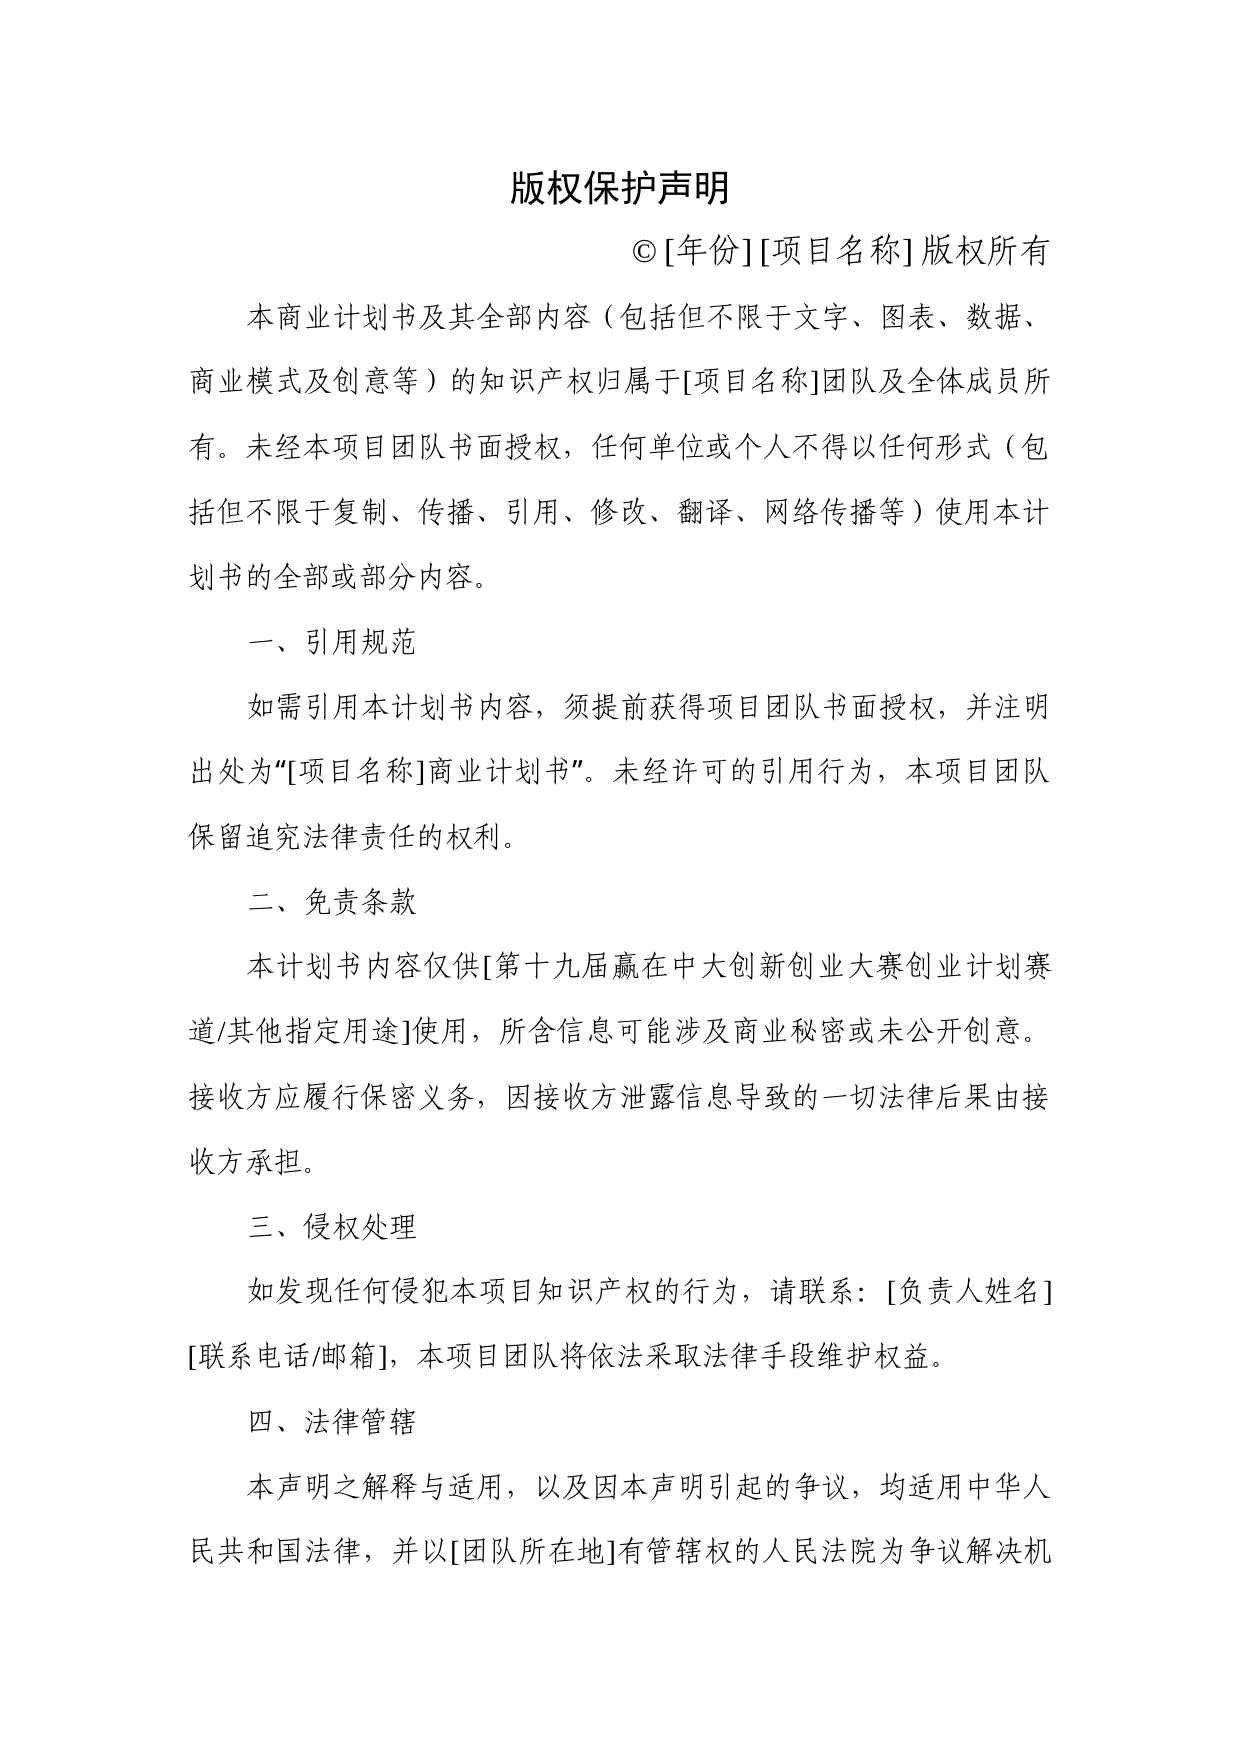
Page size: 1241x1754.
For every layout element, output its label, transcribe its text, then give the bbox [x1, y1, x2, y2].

text 如发现任何侵犯本项目知识产权的行为，请联系：[负责人姓名] [联系电话/邮箱]，本项目团队将依法采取法律手段维护权益。 [187, 1257, 1053, 1387]
text 本计划书内容仅供[第十九届赢在中大创新创业大赛创业计划赛道/其他指定用途]使用，所含信息可能涉及商业秘密或未公开创意。接收方应履行保密义务，因接收方泄露信息导致的一切法律后果由接收方承担。 [187, 932, 1053, 1192]
text 本商业计划书及其全部内容（包括但不限于文字、图表、数据、商业模式及创意等）的知识产权归属于[项目名称]团队及全体成员所有。未经本项目团队书面授权，任何单位或个人不得以任何形式（包括但不限于复制、传播、引用、修改、翻译、网络传播等）使用本计划书的全部或部分内容。 [187, 282, 1053, 607]
text 如需引用本计划书内容，须提前获得项目团队书面授权，并注明出处为“[项目名称]商业计划书”。未经许可的引用行为，本项目团队保留追究法律责任的权利。 [187, 672, 1053, 867]
text 版权保护声明 [187, 152, 1053, 217]
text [187, 1452, 1053, 1582]
text 四、法律管辖 [187, 1387, 1053, 1452]
text 三、侵权处理 [187, 1192, 1053, 1257]
text © [年份] [项目名称] 版权所有 [187, 217, 1053, 282]
text 一、引用规范 [187, 607, 1053, 672]
text 二、免责条款 [187, 867, 1053, 932]
